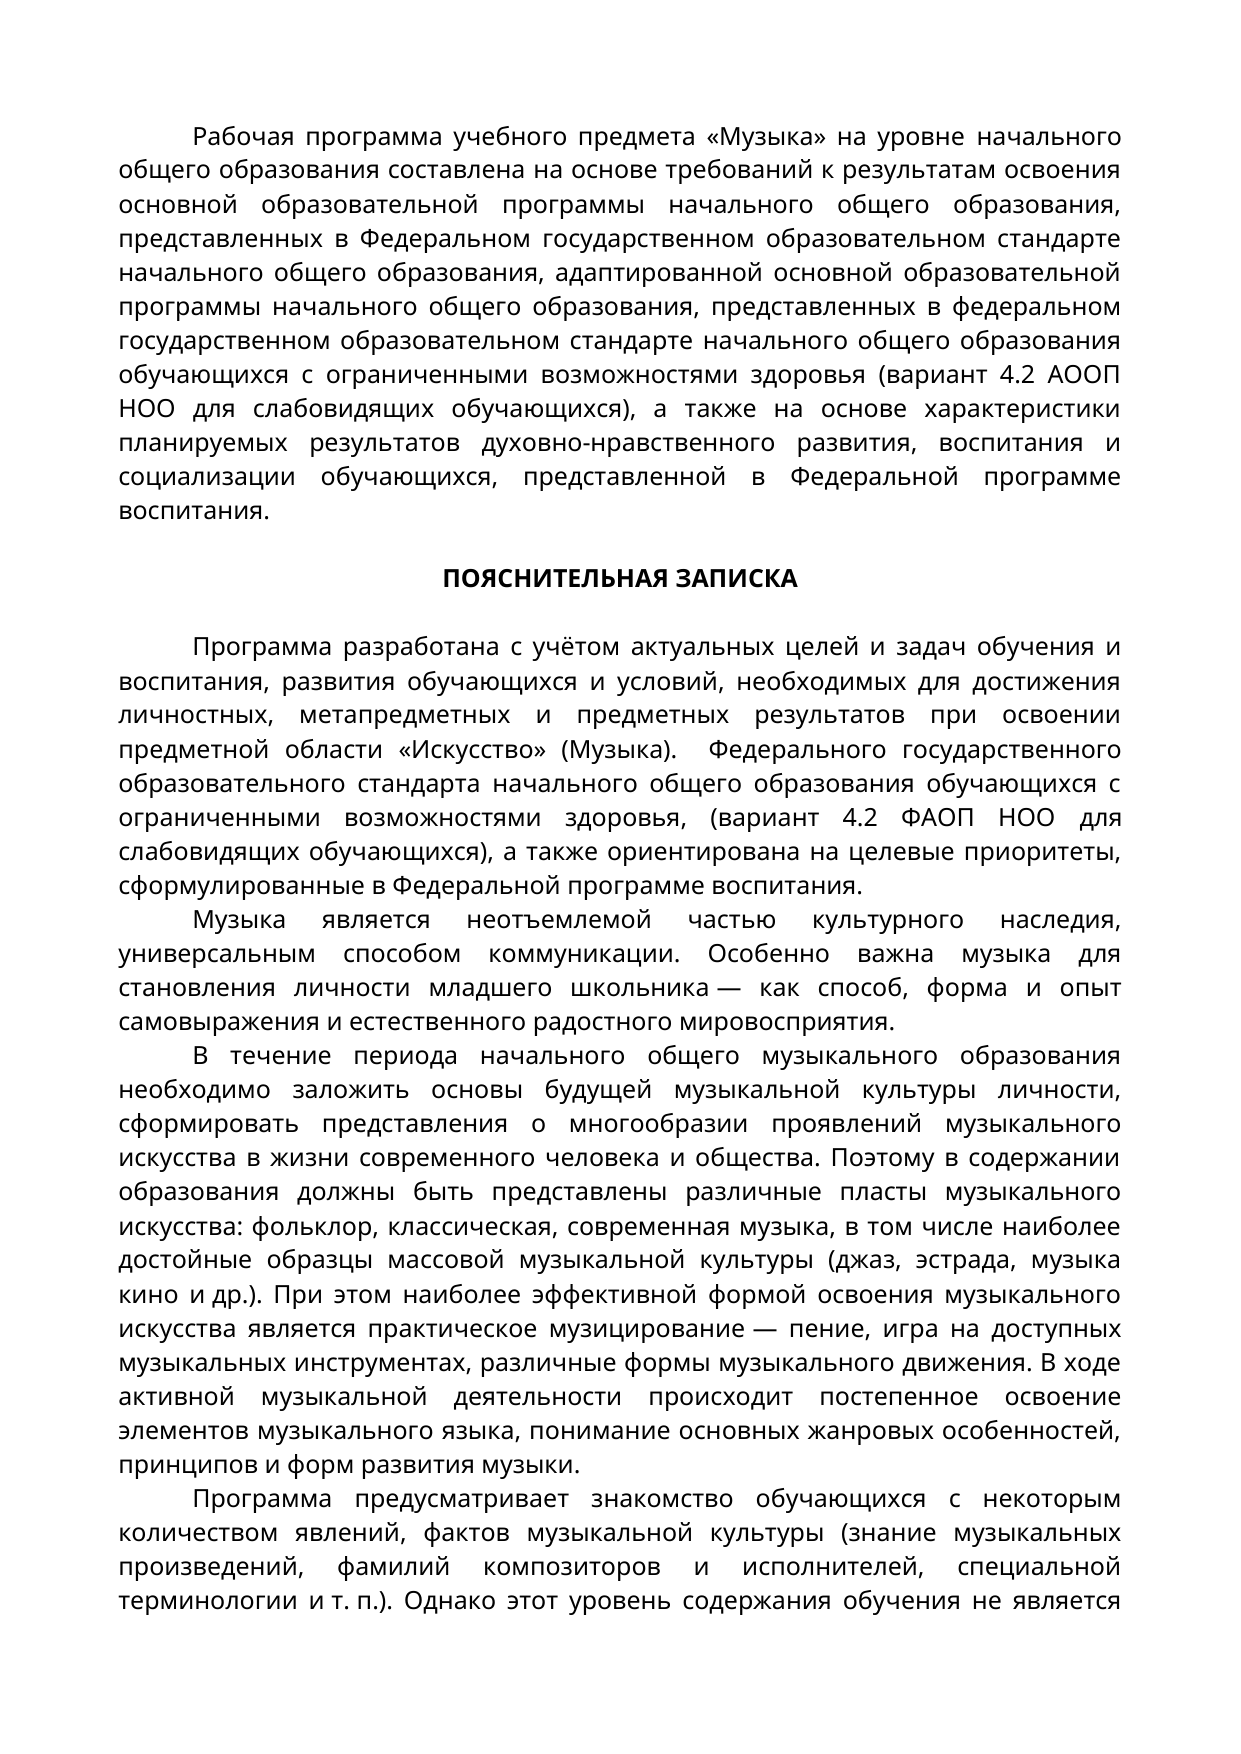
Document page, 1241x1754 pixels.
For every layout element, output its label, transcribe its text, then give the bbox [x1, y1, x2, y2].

subtitle ПОЯСНИТЕЛЬНАЯ ЗАПИСКА [118, 561, 1122, 595]
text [118, 1481, 1122, 1617]
text Музыка является неотъемлемой частью культурного наследия, универсальным способом коммуникации. Особенно важна музыка для становления личности младшего школьника — как способ, форма и опыт самовыражения и естественного радостного мировосприятия. [118, 902, 1122, 1038]
text Программа разработана с учётом актуальных целей и задач обучения и воспитания, развития обучающихся и условий, необходимых для достижения личностных, метапредметных и предметных результатов при освоении предметной области «Искусство» (Музыка). Федерального государственного образовательного стандарта начального общего образования обучающихся с ограниченными возможностями здоровья, (вариант 4.2 ФАОП НОО для слабовидящих обучающихся), а также ориентирована на целевые приоритеты, сформулированные в Федеральной программе воспитания. [118, 629, 1122, 902]
text Рабочая программа учебного предмета «Музыка» на уровне начального общего образования составлена на основе требований к результатам освоения основной образовательной программы начального общего образования, представленных в Федеральном государственном образовательном стандарте начального общего образования, адаптированной основной образовательной программы начального общего образования, представленных в федеральном государственном образовательном стандарте начального общего образования обучающихся с ограниченными возможностями здоровья (вариант 4.2 АООП НОО для слабовидящих обучающихся), а также на основе характеристики планируемых результатов духовно-нравственного развития, воспитания и социализации обучающихся, представленной в Федеральной программе воспитания. [118, 118, 1122, 527]
text В течение периода начального общего музыкального образования необходимо заложить основы будущей музыкальной культуры личности, сформировать представления о многообразии проявлений музыкального искусства в жизни современного человека и общества. Поэтому в содержании образования должны быть представлены различные пласты музыкального искусства: фольклор, классическая, современная музыка, в том числе наиболее достойные образцы массовой музыкальной культуры (джаз, эстрада, музыка кино и др.). При этом наиболее эффективной формой освоения музыкального искусства является практическое музицирование — пение, игра на доступных музыкальных инструментах, различные формы музыкального движения. В ходе активной музыкальной деятельности происходит постепенное освоение элементов музыкального языка, понимание основных жанровых особенностей, принципов и форм развития музыки. [118, 1038, 1122, 1481]
